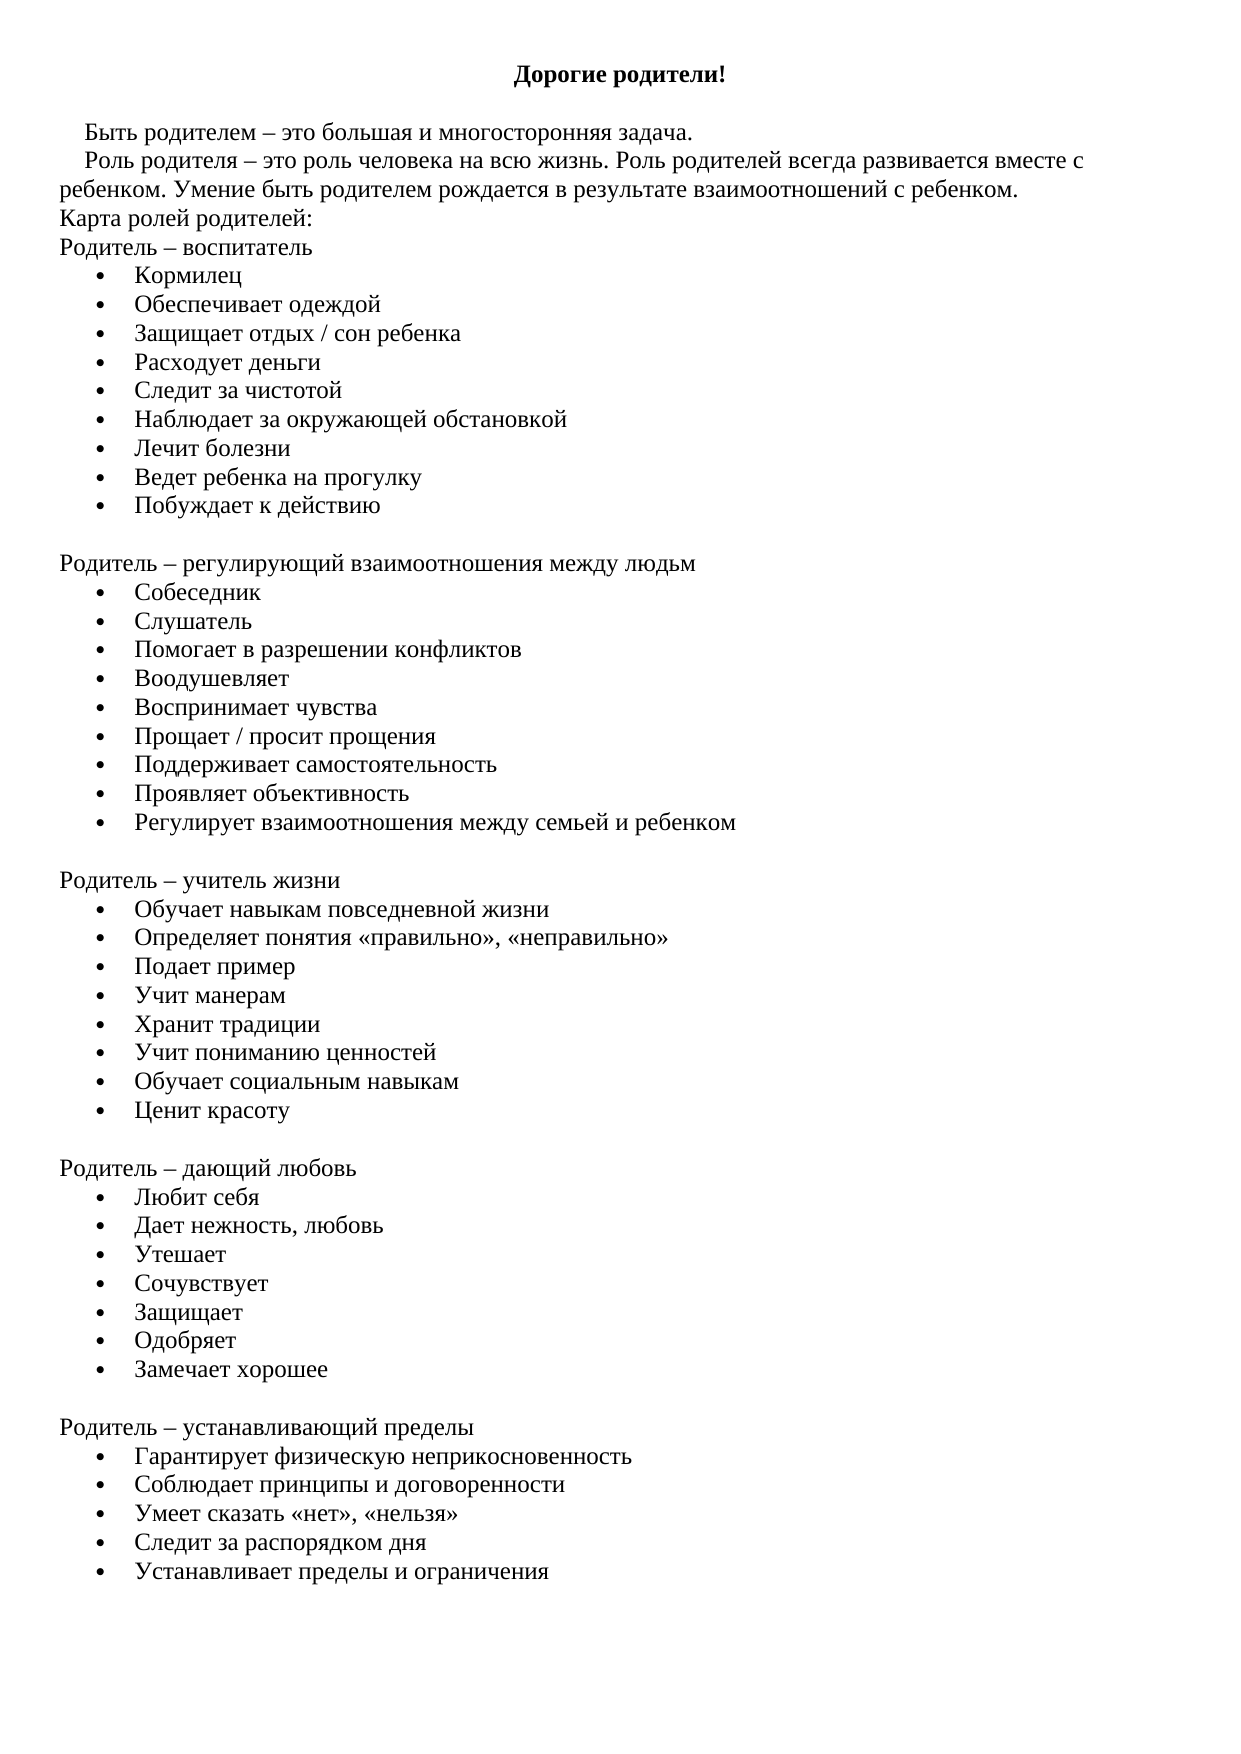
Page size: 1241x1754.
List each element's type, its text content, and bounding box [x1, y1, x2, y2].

text Родитель – регулирующий взаимоотношения между людьм [59, 548, 1181, 577]
list Учит пониманию ценностей [97, 1037, 1181, 1066]
list Одобряет [97, 1325, 1181, 1354]
list Сочувствует [97, 1268, 1181, 1297]
list Кормилец [97, 260, 1181, 289]
list Следит за чистотой [97, 375, 1181, 404]
text Роль родителя – это роль человека на всю жизнь. Роль родителей всегда развивается вместе с ребенком. Умение быть родителем рождается в результате взаимоотношений с ребенком. [59, 145, 1181, 203]
list Обеспечивает одеждой [97, 289, 1181, 318]
list Воодушевляет [97, 663, 1181, 692]
list Побуждает к действию [97, 490, 1181, 519]
list Лечит болезни [97, 433, 1181, 462]
text Родитель – устанавливающий пределы [59, 1412, 1181, 1441]
list Определяет понятия «правильно», «неправильно» [97, 922, 1181, 951]
list Умеет сказать «нет», «нельзя» [97, 1498, 1181, 1527]
list Собеседник [97, 577, 1181, 606]
list Расходует деньги [97, 347, 1181, 375]
text Родитель – дающий любовь [59, 1153, 1181, 1182]
list Хранит традиции [97, 1009, 1181, 1037]
list Гарантирует физическую неприкосновенность [97, 1441, 1181, 1469]
text Быть родителем – это большая и многосторонняя задача. [59, 117, 1181, 145]
list Проявляет объективность [97, 778, 1181, 807]
list Обучает навыкам повседневной жизни [97, 894, 1181, 922]
list Прощает / просит прощения [97, 721, 1181, 749]
list Дает нежность, любовь [97, 1210, 1181, 1239]
list Регулирует взаимоотношения между семьей и ребенком [97, 807, 1181, 836]
list Поддерживает самостоятельность [97, 749, 1181, 778]
list Учит манерам [97, 980, 1181, 1009]
text Дорогие родители! [59, 59, 1181, 88]
list Обучает социальным навыкам [97, 1066, 1181, 1095]
list Ценит красоту [97, 1095, 1181, 1124]
list Соблюдает принципы и договоренности [97, 1469, 1181, 1498]
list Слушатель [97, 606, 1181, 634]
list Защищает [97, 1297, 1181, 1325]
list Наблюдает за окружающей обстановкой [97, 404, 1181, 433]
list Помогает в разрешении конфликтов [97, 634, 1181, 663]
list Устанавливает пределы и ограничения [97, 1556, 1181, 1584]
list Воспринимает чувства [97, 692, 1181, 721]
list Подает пример [97, 951, 1181, 980]
list Любит себя [97, 1182, 1181, 1210]
text Родитель – воспитатель [59, 232, 1181, 260]
text Карта ролей родителей: [59, 203, 1181, 232]
list Утешает [97, 1239, 1181, 1268]
list Защищает отдых / сон ребенка [97, 318, 1181, 347]
list Замечает хорошее [97, 1354, 1181, 1383]
list Ведет ребенка на прогулку [97, 462, 1181, 490]
list Следит за распорядком дня [97, 1527, 1181, 1556]
text Родитель – учитель жизни [59, 865, 1181, 894]
